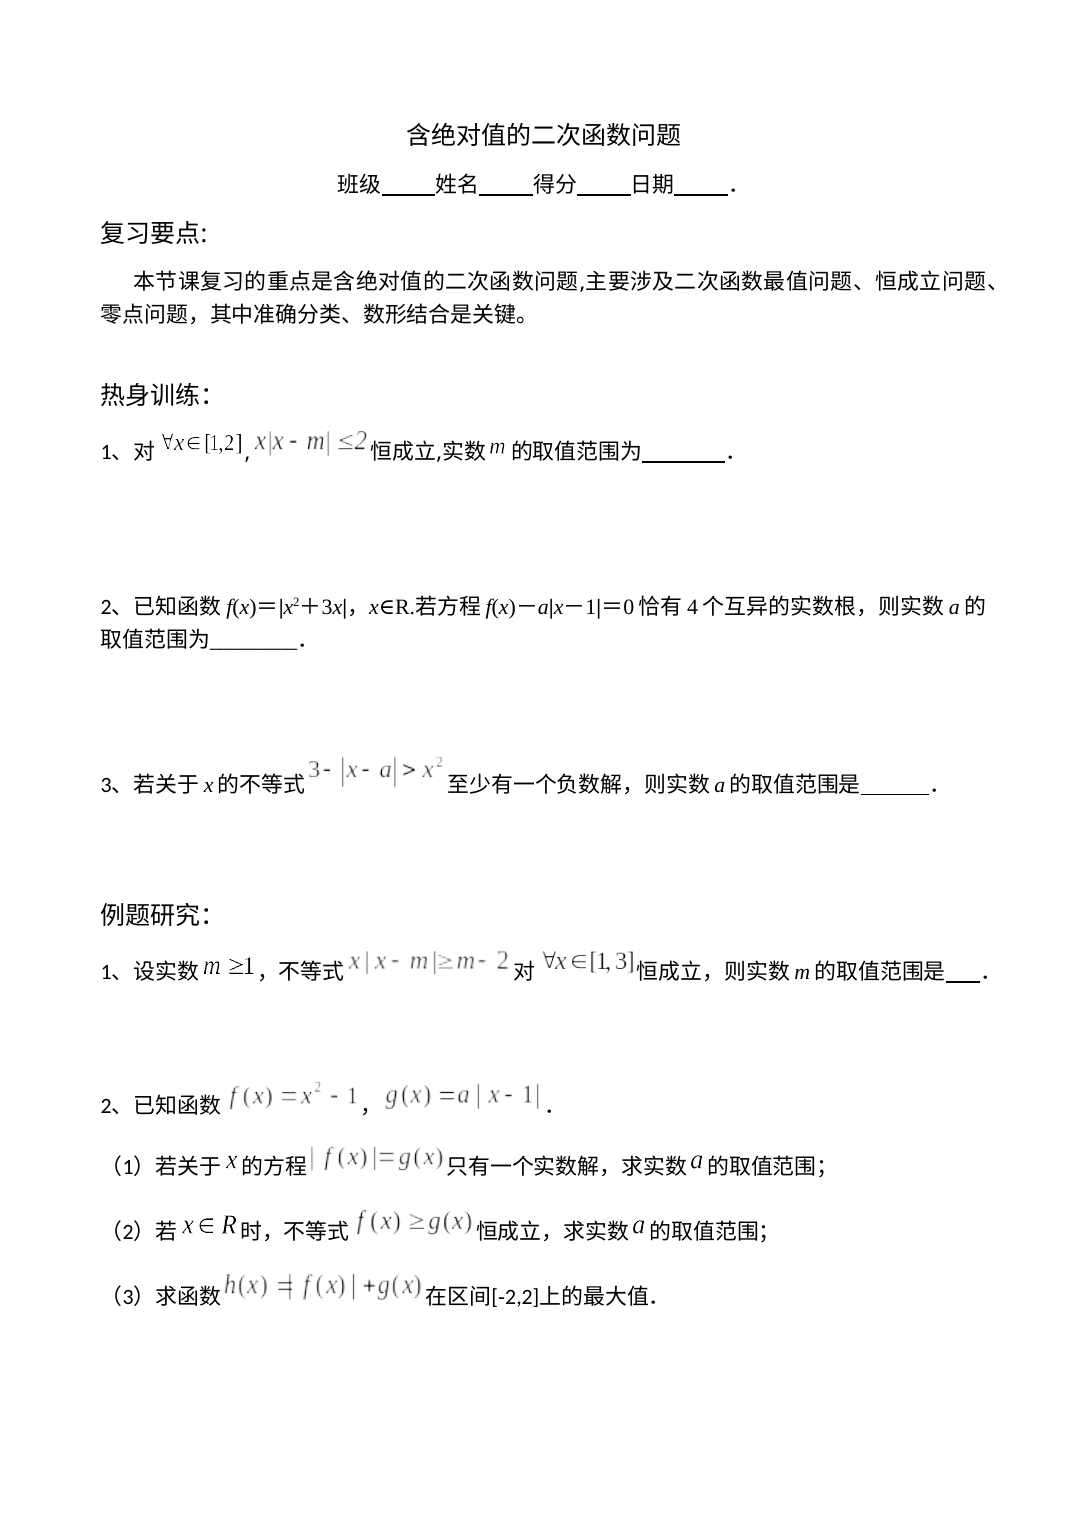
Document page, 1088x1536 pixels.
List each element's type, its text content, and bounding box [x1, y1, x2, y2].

text 热身训练： [100, 361, 987, 426]
text 2、已知函数f(x)＝|x2＋3x|，x∈R.若方程f(x)－a|x－1|＝0恰有4个互异的实数根，则实数a的取值范围为________． [100, 589, 987, 654]
text （3）求函数在区间[-2,2]上的最大值． [100, 1271, 987, 1336]
text 复习要点: [100, 199, 987, 264]
text 1、设实数，不等式对恒成立，则实数m的取值范围是 ． [100, 946, 987, 1011]
text 1、对,恒成立,实数的取值范围为 ． [100, 426, 987, 491]
text 2、已知函数，． [100, 1076, 987, 1141]
text 3、若关于x的不等式至少有一个负数解，则实数a的取值范围是 ． [100, 751, 987, 816]
text 班级 姓名 得分 日期 ． [100, 166, 987, 199]
text 含绝对值的二次函数问题 [100, 101, 987, 166]
text 本节课复习的重点是含绝对值的二次函数问题,主要涉及二次函数最值问题、恒成立问题、零点问题，其中准确分类、数形结合是关键。 [100, 264, 987, 329]
text 例题研究： [100, 881, 987, 946]
text （1）若关于的方程只有一个实数解，求实数的取值范围； [101, 1141, 987, 1206]
text （2）若时，不等式恒成立，求实数的取值范围； [101, 1206, 987, 1271]
